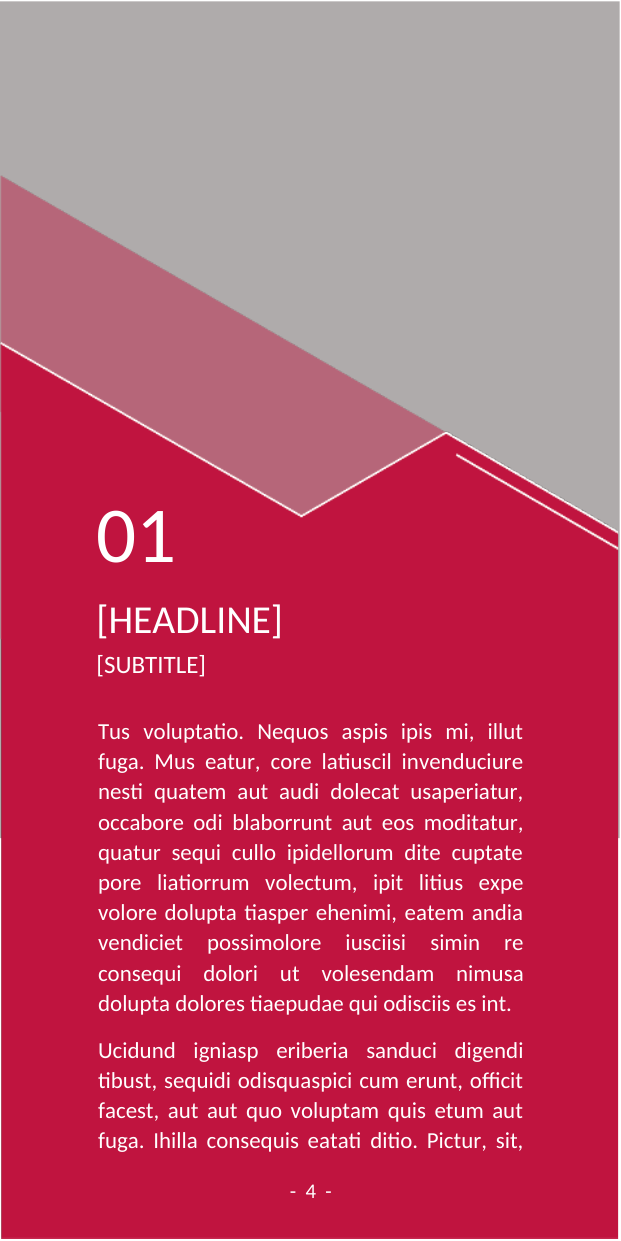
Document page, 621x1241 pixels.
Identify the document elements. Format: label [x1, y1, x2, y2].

picture [0, 165, 619, 1239]
